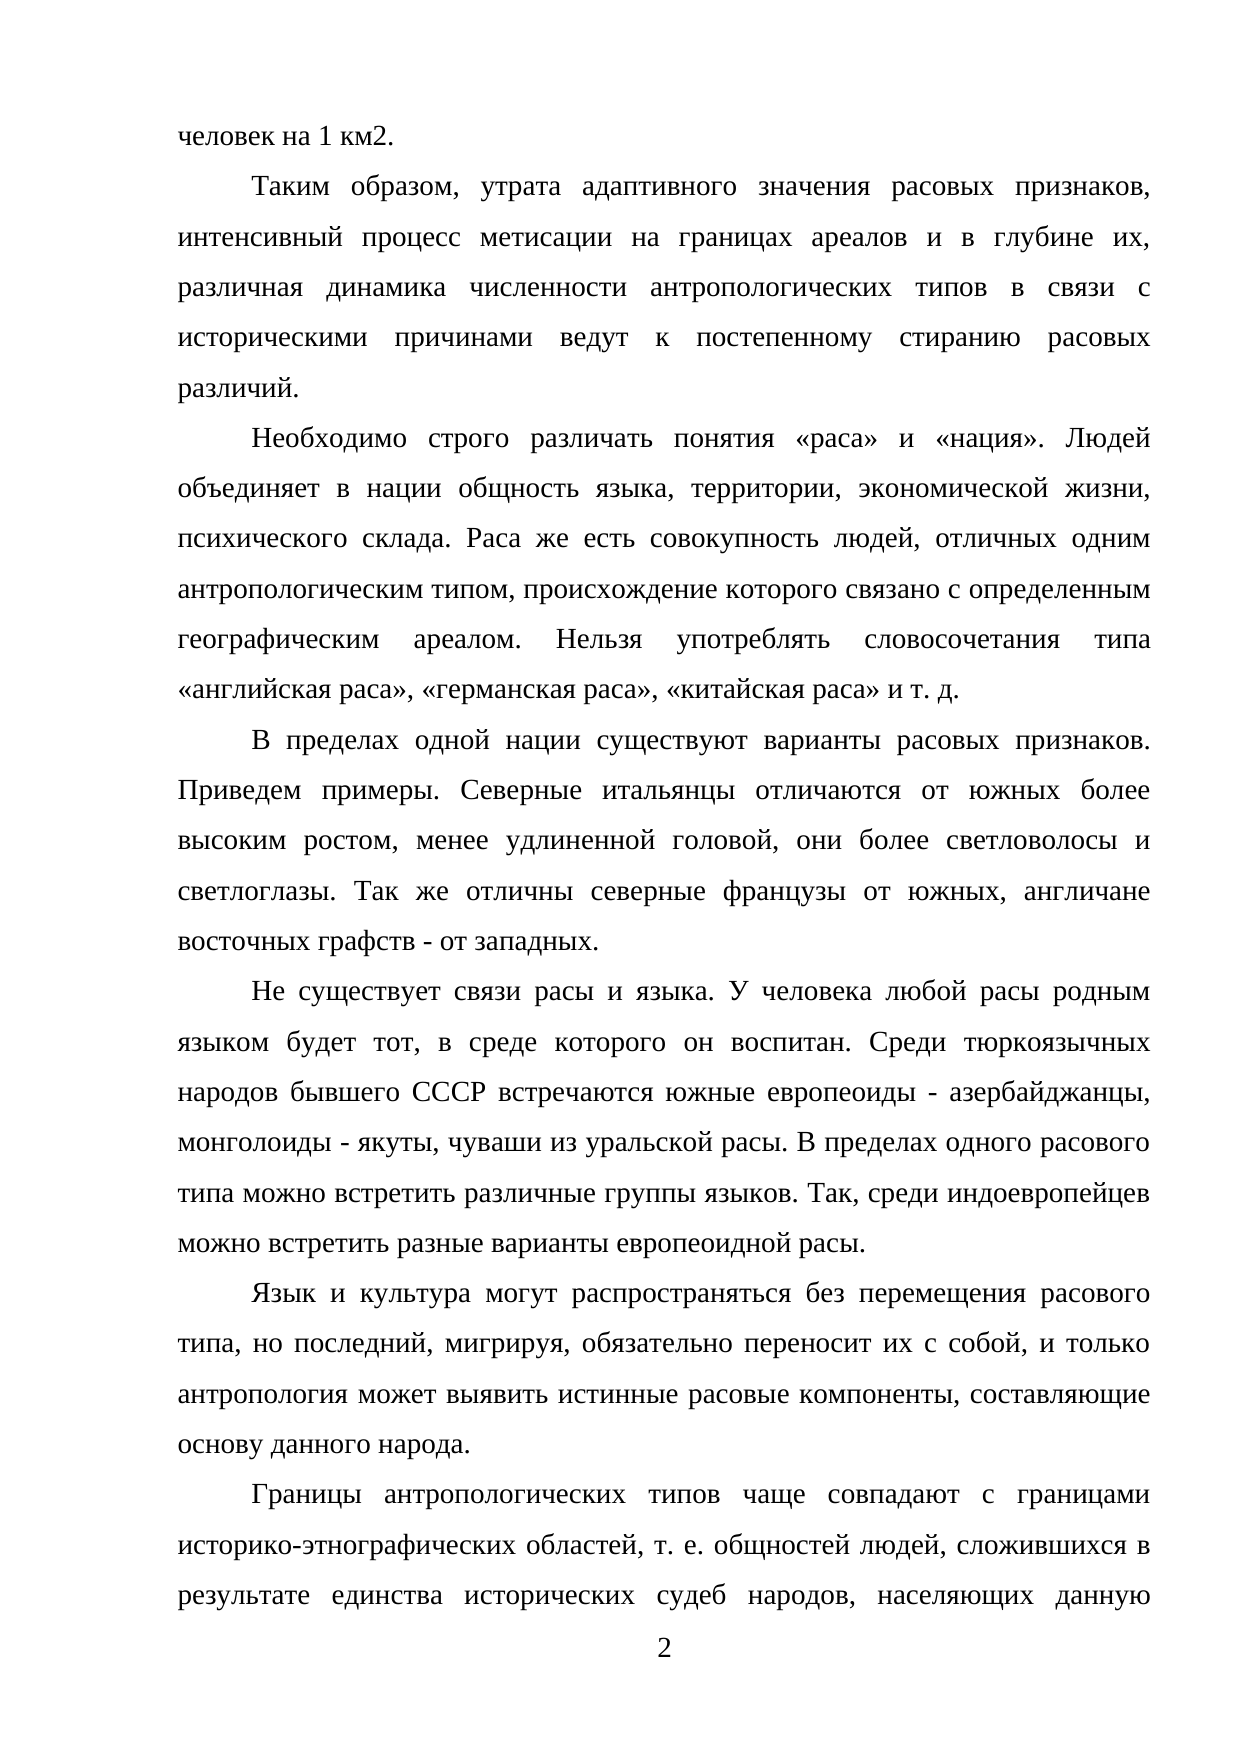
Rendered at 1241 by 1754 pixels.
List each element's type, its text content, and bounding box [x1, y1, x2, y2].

text Необходимо строго различать понятия «раса» и «нация». Людей объединяет в нации общность языка, территории, экономической жизни, психического склада. Раса же есть совокупность людей, отличных одним антропологическим типом, происхождение которого связано с определенным географическим ареалом. Нельзя употреблять словосочетания типа «английская раса», «германская раса», «китайская раса» и т. д. [177, 420, 1152, 705]
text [177, 118, 1152, 152]
text Язык и культура могут распространяться без перемещения расового типа, но последний, мигрируя, обязательно переносит их с собой, и только антропология может выявить истинные расовые компоненты, составляющие основу данного народа. [177, 1275, 1152, 1460]
text Таким образом, утрата адаптивного значения расовых признаков, интенсивный процесс метисации на границах ареалов и в глубине их, различная динамика численности антропологических типов в связи с историческими причинами ведут к постепенному стиранию расовых различий. [177, 168, 1152, 403]
text Не существует связи расы и языка. У человека любой расы родным языком будет тот, в среде которого он воспитан. Среди тюркоязычных народов бывшего СССР встречаются южные европеоиды - азербайджанцы, монголоиды - якуты, чуваши из уральской расы. В пределах одного расового типа можно встретить различные группы языков. Так, среди индоевропейцев можно встретить разные варианты европеоидной расы. [177, 973, 1152, 1258]
text В пределах одной нации существуют варианты расовых признаков. Приведем примеры. Северные итальянцы отличаются от южных более высоким ростом, менее удлиненной головой, они более светловолосы и светлоглазы. Так же отличны северные французы от южных, англичане восточных графств - от западных. [177, 722, 1152, 957]
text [177, 1477, 1152, 1611]
